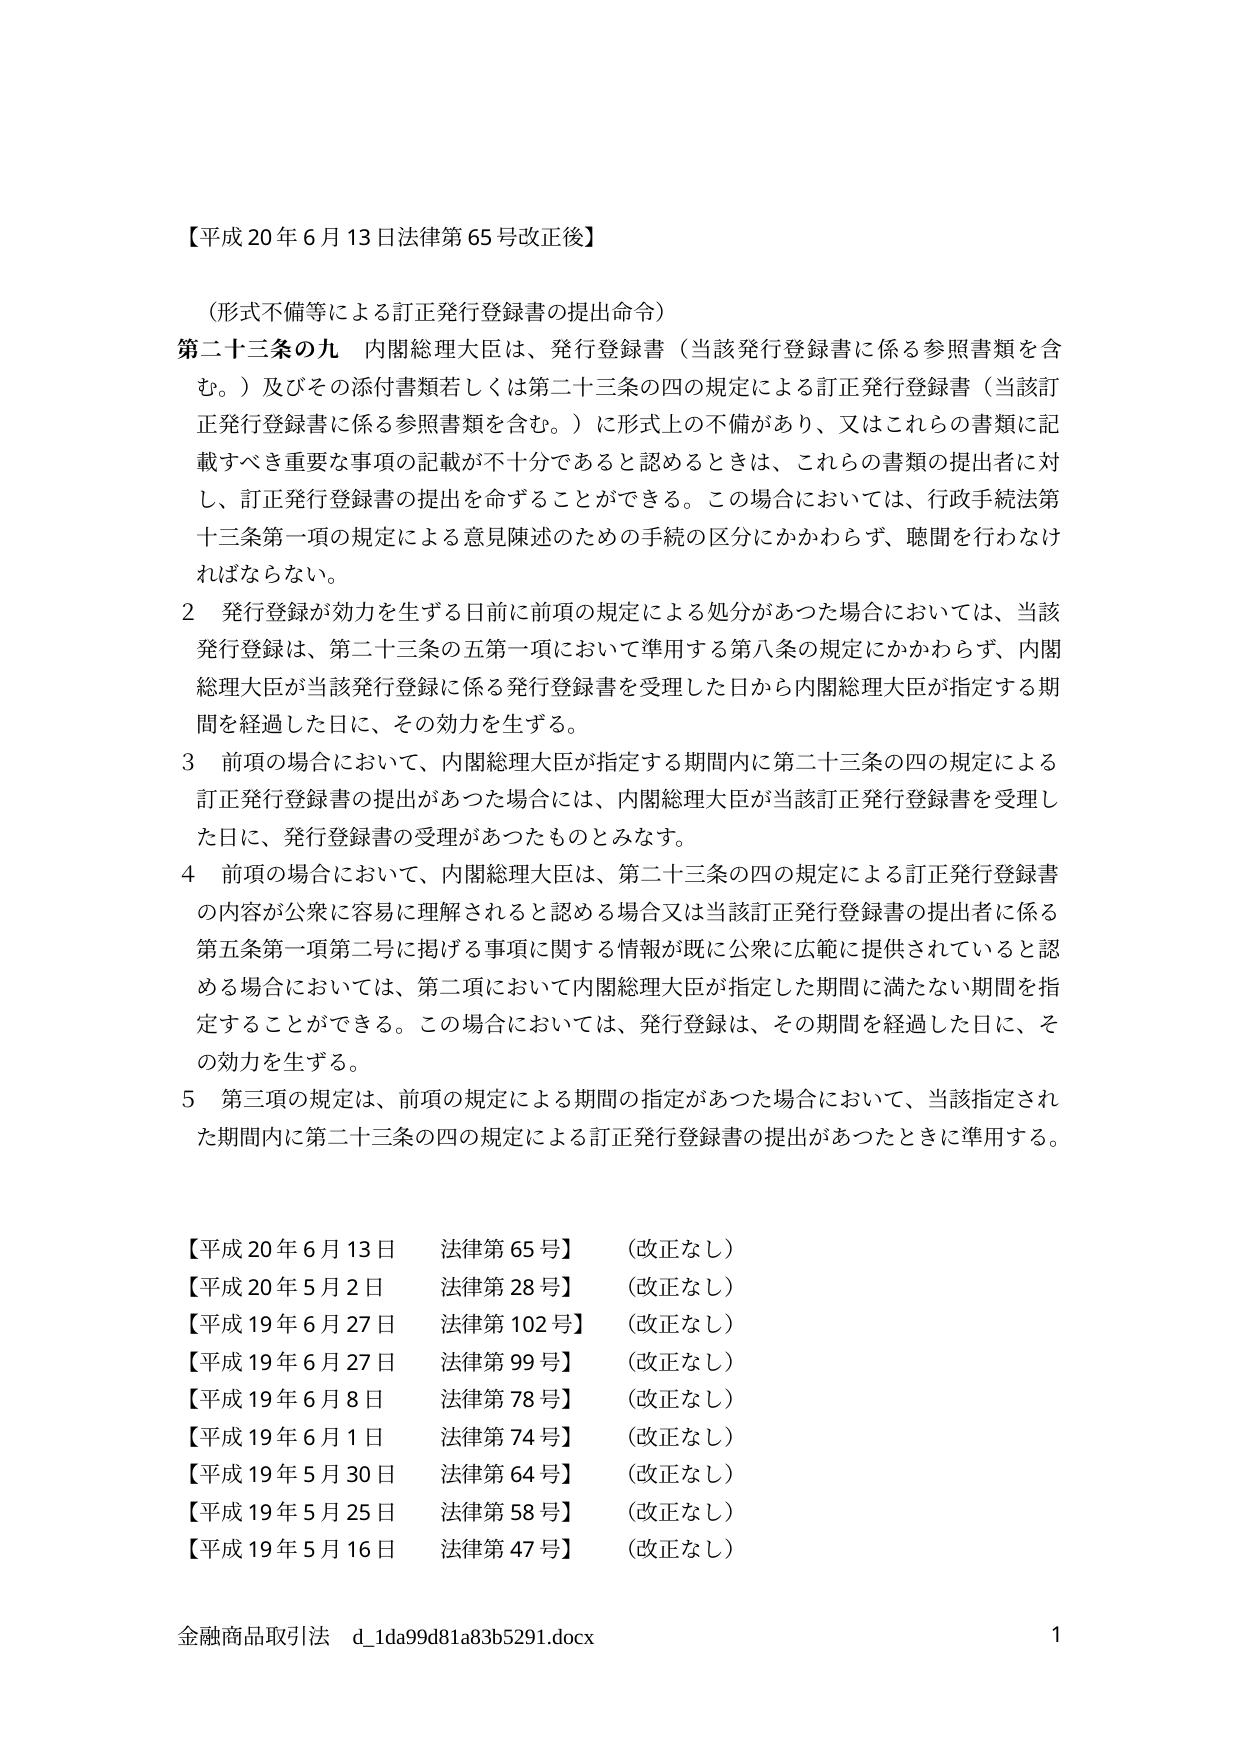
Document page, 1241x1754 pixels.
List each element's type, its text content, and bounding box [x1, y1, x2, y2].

text 【平成20年6月13日法律第65号改正後】 [177, 217, 1063, 254]
text ５ 第三項の規定は、前項の規定による期間の指定があつた場合において、当該指定された期間内に第二十三条の四の規定による訂正発行登録書の提出があつたときに準用する。 [177, 1079, 1063, 1154]
text 【平成19年5月30日 法律第64号】 （改正なし） [177, 1454, 1063, 1492]
text 第二十三条の九 内閣総理大臣は、発行登録書（当該発行登録書に係る参照書類を含む。）及びその添付書類若しくは第二十三条の四の規定による訂正発行登録書（当該訂正発行登録書に係る参照書類を含む。）に形式上の不備があり、又はこれらの書類に記載すべき重要な事項の記載が不十分であると認めるときは、これらの書類の提出者に対し、訂正発行登録書の提出を命ずることができる。この場合においては、行政手続法第十三条第一項の規定による意見陳述のための手続の区分にかかわらず、聴聞を行わなければならない。 [177, 329, 1063, 592]
text 【平成20年6月13日 法律第65号】 （改正なし） [177, 1229, 1063, 1267]
text 【平成19年6月1日 法律第74号】 （改正なし） [177, 1417, 1063, 1454]
text ３ 前項の場合において、内閣総理大臣が指定する期間内に第二十三条の四の規定による訂正発行登録書の提出があつた場合には、内閣総理大臣が当該訂正発行登録書を受理した日に、発行登録書の受理があつたものとみなす。 [177, 742, 1063, 854]
text ４ 前項の場合において、内閣総理大臣は、第二十三条の四の規定による訂正発行登録書の内容が公衆に容易に理解されると認める場合又は当該訂正発行登録書の提出者に係る第五条第一項第二号に掲げる事項に関する情報が既に公衆に広範に提供されていると認める場合においては、第二項において内閣総理大臣が指定した期間に満たない期間を指定することができる。この場合においては、発行登録は、その期間を経過した日に、その効力を生ずる。 [177, 854, 1063, 1079]
text 【平成19年6月27日 法律第99号】 （改正なし） [177, 1342, 1063, 1379]
text 【平成19年5月25日 法律第58号】 （改正なし） [177, 1492, 1063, 1529]
text 【平成19年6月27日 法律第102号】 （改正なし） [177, 1304, 1063, 1342]
text 【平成19年6月8日 法律第78号】 （改正なし） [177, 1379, 1063, 1417]
text 【平成20年5月2日 法律第28号】 （改正なし） [177, 1267, 1063, 1304]
text 【平成19年5月16日 法律第47号】 （改正なし） [177, 1529, 1063, 1567]
text （形式不備等による訂正発行登録書の提出命令） [196, 292, 1063, 329]
text ２ 発行登録が効力を生ずる日前に前項の規定による処分があつた場合においては、当該発行登録は、第二十三条の五第一項において準用する第八条の規定にかかわらず、内閣総理大臣が当該発行登録に係る発行登録書を受理した日から内閣総理大臣が指定する期間を経過した日に、その効力を生ずる。 [177, 592, 1063, 742]
